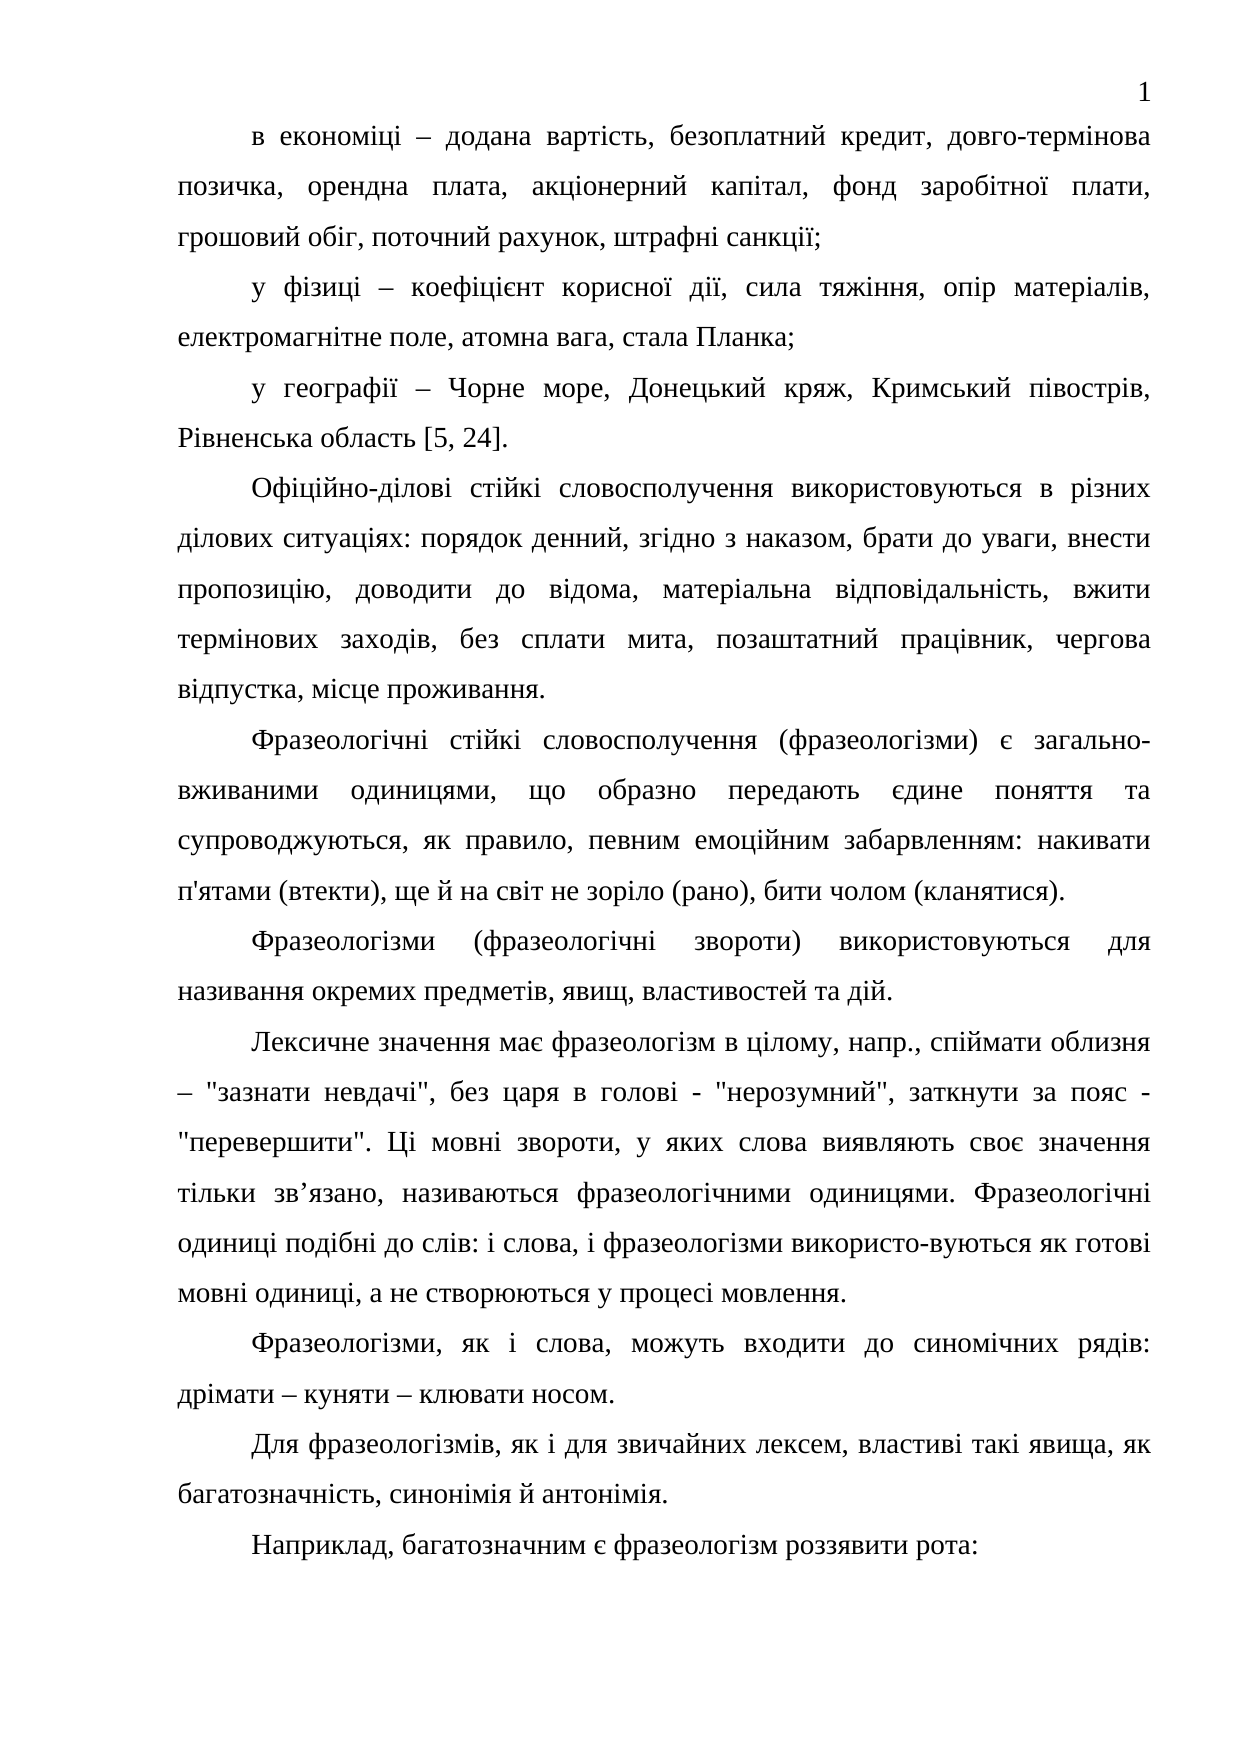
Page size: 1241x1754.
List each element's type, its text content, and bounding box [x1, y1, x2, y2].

text Офіційно-ділові стійкі словосполучення використовуються в різних ділових ситуаціях: порядок денний, згідно з наказом, брати до уваги, внести пропозицію, доводити до відома, матеріальна відповідальність, вжити термінових заходів, без сплати мита, позаштатний працівник, чергова відпустка, місце проживання. [177, 470, 1152, 705]
text у географії – Чорне море, Донецький кряж, Кримський півострів, Рівненська область [5, 24]. [177, 370, 1152, 453]
text Наприклад, багатозначним є фразеологізм роззявити рота: [177, 1527, 1152, 1560]
text Фразеологічні стійкі словосполучення (фразеологізми) є загально-вживаними одиницями, що образно передають єдине поняття та супроводжуються, як правило, певним емоційним забарвленням: накивати п'ятами (втекти), ще й на світ не зоріло (рано), бити чолом (кланятися). [177, 722, 1152, 906]
text в економіці – додана вартість, безоплатний кредит, довго-термінова позичка, орендна плата, акціонерний капітал, фонд заробітної плати, грошовий обіг, поточний рахунок, штрафні санкції; [177, 118, 1152, 252]
text Для фразеологізмів, як і для звичайних лексем, властиві такі явища, як багатозначність, синонімія й антонімія. [177, 1426, 1152, 1510]
text Лексичне значення має фразеологізм в цілому, напр., спіймати облизня – "зазнати невдачі", без царя в голові - "нерозумний", заткнути за пояс - "перевершити". Ці мовні звороти, у яких слова виявляють своє значення тільки зв’язано, називаються фразеологічними одиницями. Фразеологічні одиниці подібні до слів: і слова, і фразеологізми використо-вуються як готові мовні одиниці, а не створюються у процесі мовлення. [177, 1024, 1152, 1309]
text Фразеологізми (фразеологічні звороти) використовуються для називання окремих предметів, явищ, властивостей та дій. [177, 923, 1152, 1007]
text Фразеологізми, як і слова, можуть входити до синомічних рядів: дрімати – куняти – клювати носом. [177, 1326, 1152, 1409]
text у фізиці – коефіцієнт корисної дії, сила тяжіння, опір матеріалів, електромагнітне поле, атомна вага, стала Планка; [177, 269, 1152, 353]
